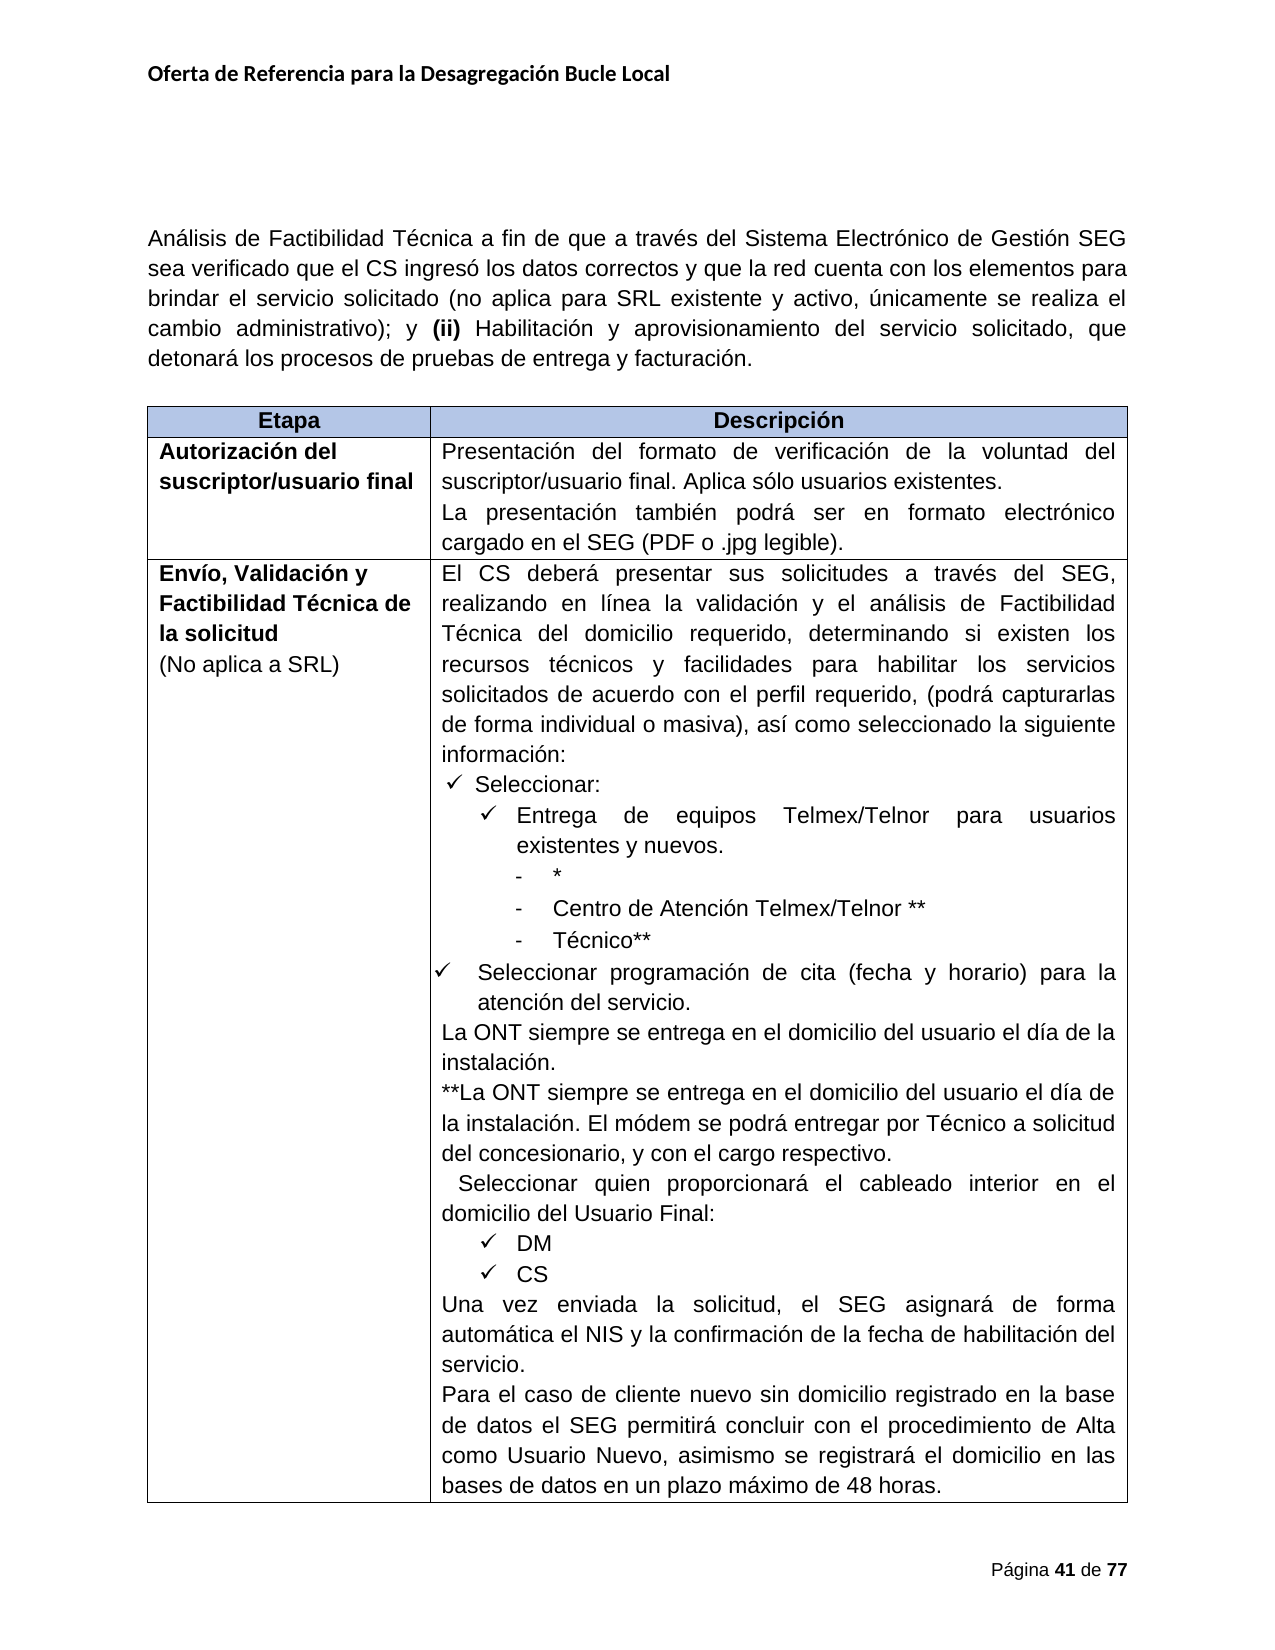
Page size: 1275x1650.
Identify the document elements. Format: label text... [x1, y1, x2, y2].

table_cell Autorización del suscriptor/usuario final [148, 438, 430, 559]
table_header Etapa [148, 407, 430, 437]
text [148, 224, 1127, 372]
table_cell Presentación del formato de verificación de la voluntad del suscriptor/usuario final. Aplica sólo usuarios existentes. La presentación también podrá ser en formato electrónico cargado en el SEG (PDF o .jpg legible). [431, 438, 1127, 559]
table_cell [148, 560, 430, 1502]
table_header Descripción [431, 407, 1127, 437]
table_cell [431, 560, 1127, 1502]
